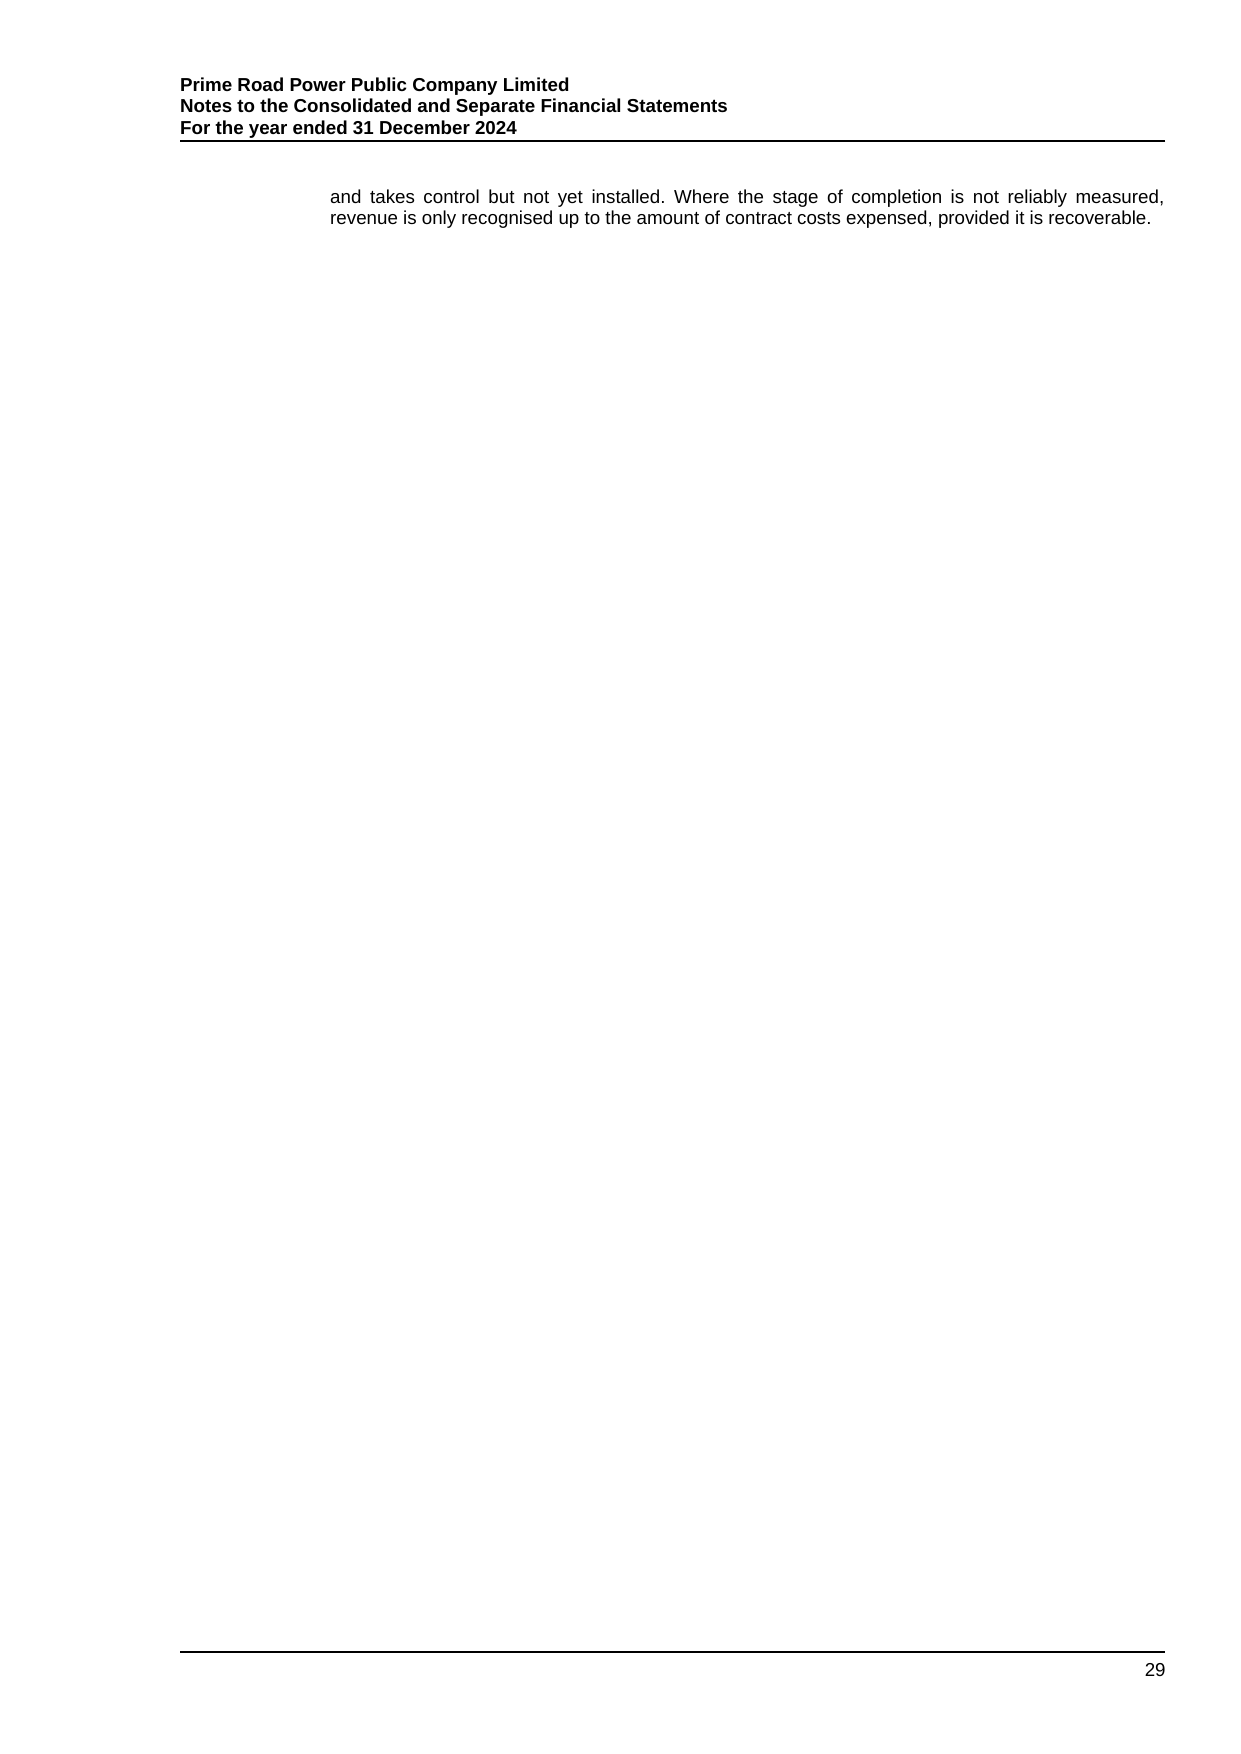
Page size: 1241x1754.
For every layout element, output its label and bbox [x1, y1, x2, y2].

text [330, 186, 1165, 229]
